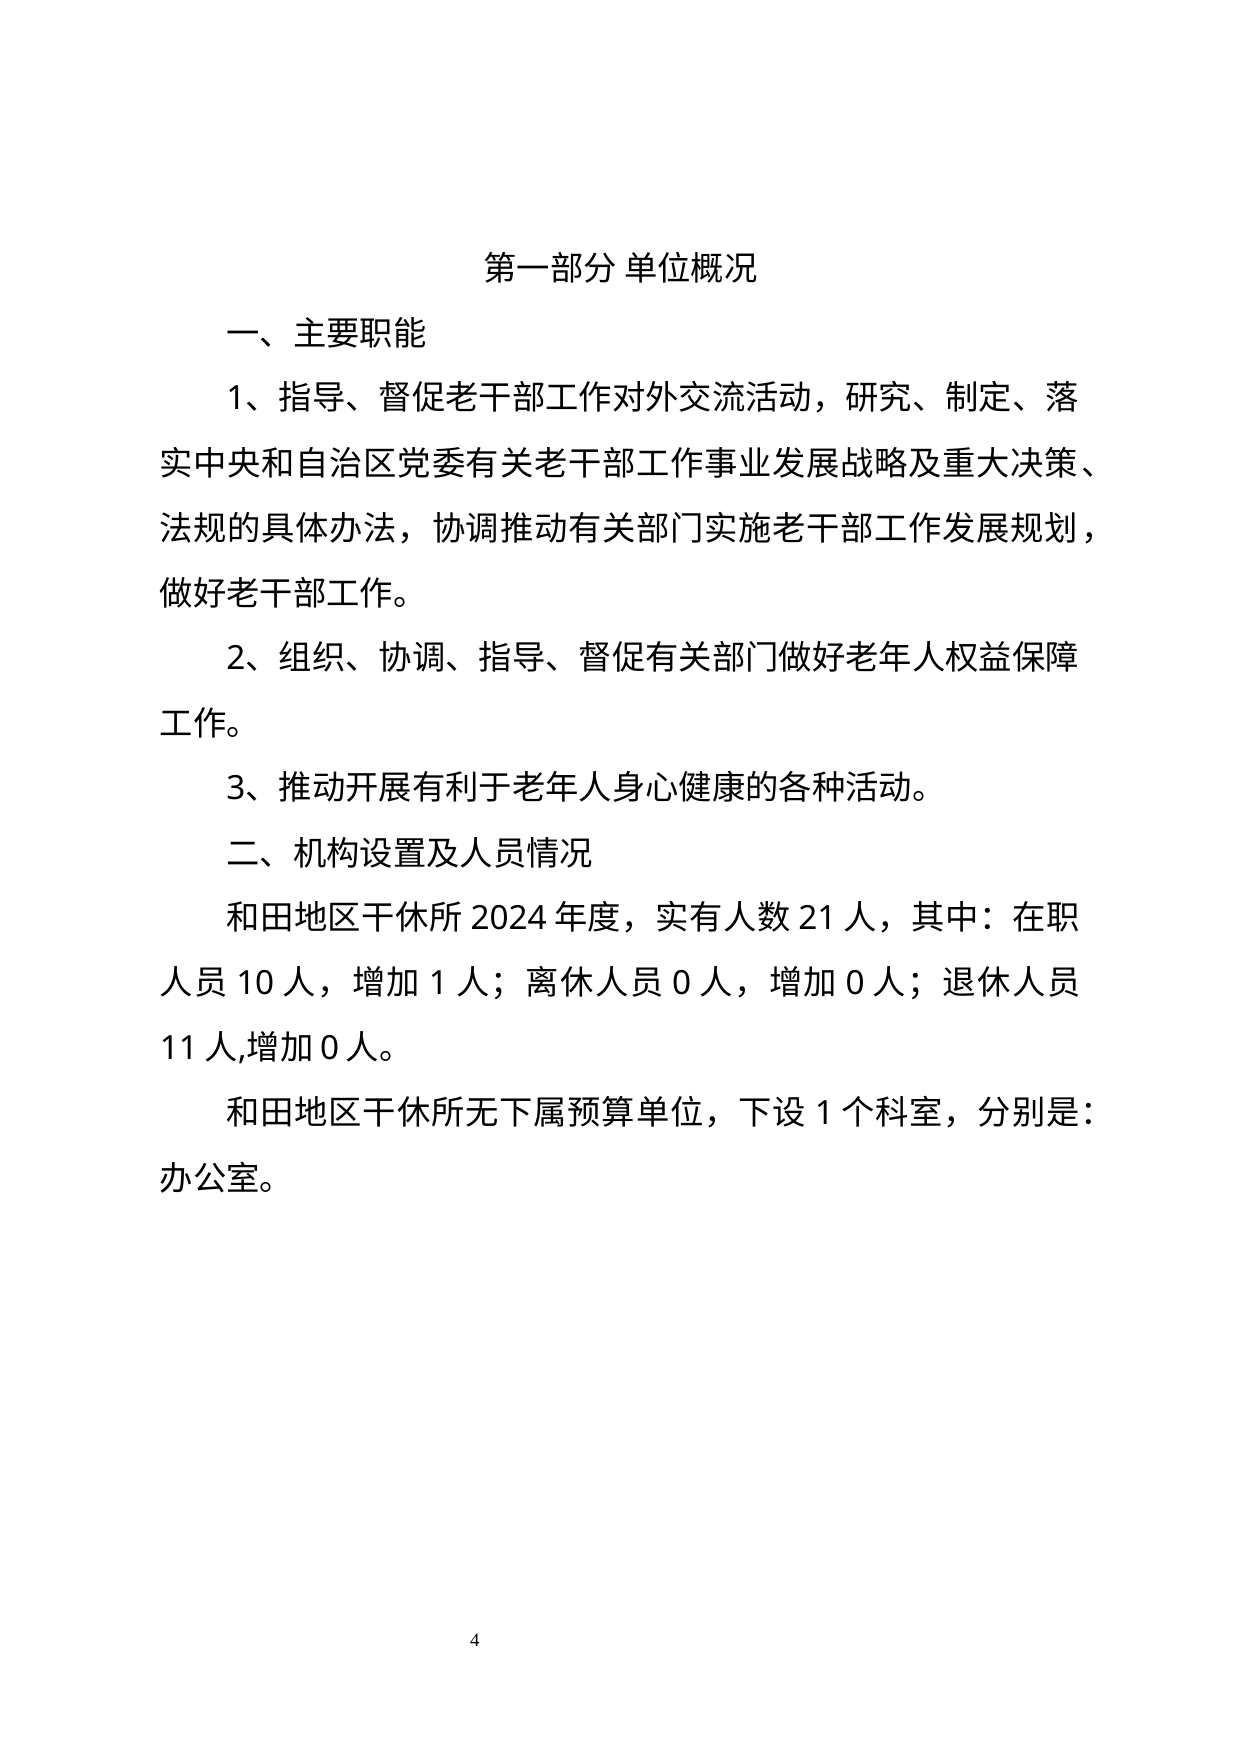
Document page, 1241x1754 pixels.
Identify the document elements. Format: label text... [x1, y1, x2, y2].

text 和田地区干休所2024年度，实有人数21人，其中：在职人员10人，增加1人；离休人员0人，增加0人；退休人员11人,增加0人。 [159, 883, 1081, 1078]
text 二、机构设置及人员情况 [159, 818, 1081, 883]
text 和田地区干休所无下属预算单位，下设1个科室，分别是：办公室。 [159, 1078, 1081, 1208]
text 第一部分 单位概况 [159, 233, 1081, 298]
text 一、主要职能 [159, 298, 1081, 363]
text 2、组织、协调、指导、督促有关部门做好老年人权益保障工作。 [159, 623, 1081, 753]
text 1、指导、督促老干部工作对外交流活动，研究、制定、落实中央和自治区党委有关老干部工作事业发展战略及重大决策、法规的具体办法，协调推动有关部门实施老干部工作发展规划，做好老干部工作。 [159, 363, 1081, 623]
text 3、推动开展有利于老年人身心健康的各种活动。 [159, 753, 1081, 818]
